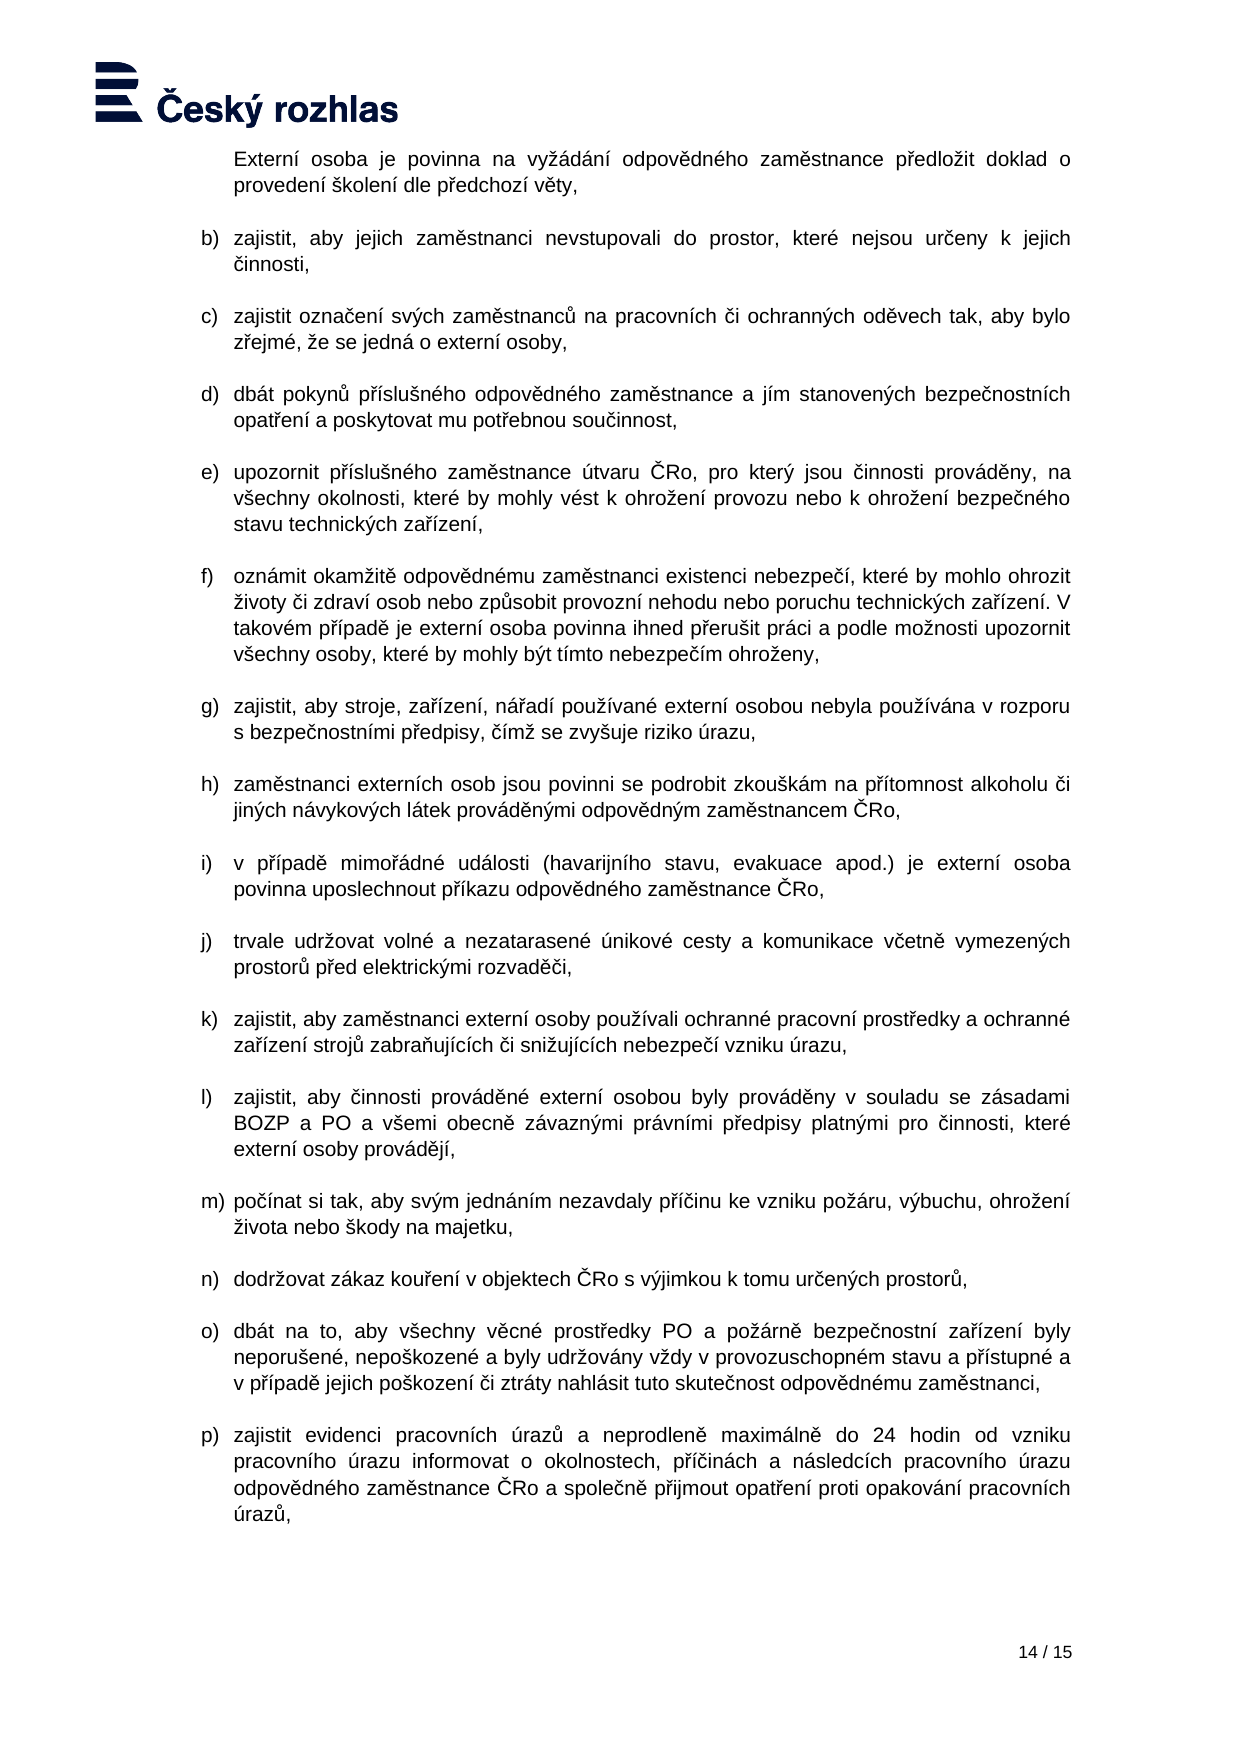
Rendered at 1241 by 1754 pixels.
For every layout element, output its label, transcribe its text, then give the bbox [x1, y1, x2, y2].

list zaměstnanci externích osob jsou povinni se podrobit zkouškám na přítomnost alkoholu či jiných návykových látek prováděnými odpovědným zaměstnancem ČRo, [201, 771, 1072, 823]
list v případě mimořádné události (havarijního stavu, evakuace apod.) je externí osoba povinna uposlechnout příkazu odpovědného zaměstnance ČRo, [201, 849, 1072, 901]
list zajistit označení svých zaměstnanců na pracovních či ochranných oděvech tak, aby bylo zřejmé, že se jedná o externí osoby, [201, 302, 1072, 354]
list zajistit, aby činnosti prováděné externí osobou byly prováděny v souladu se zásadami BOZP a PO a všemi obecně závaznými právními předpisy platnými pro činnosti, které externí osoby provádějí, [201, 1083, 1072, 1162]
list zajistit evidenci pracovních úrazů a neprodleně maximálně do 24 hodin od vzniku pracovního úrazu informovat o okolnostech, příčinách a následcích pracovního úrazu odpovědného zaměstnance ČRo a společně přijmout opatření proti opakování pracovních úrazů, [201, 1422, 1072, 1526]
picture [95, 62, 398, 128]
list zajistit, aby zaměstnanci externí osoby používali ochranné pracovní prostředky a ochranné zařízení strojů zabraňujících či snižujících nebezpečí vzniku úrazu, [201, 1005, 1072, 1057]
list upozornit příslušného zaměstnance útvaru ČRo, pro který jsou činnosti prováděny, na všechny okolnosti, které by mohly vést k ohrožení provozu nebo k ohrožení bezpečného stavu technických zařízení, [201, 458, 1072, 537]
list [201, 146, 1072, 198]
list počínat si tak, aby svým jednáním nezavdaly příčinu ke vzniku požáru, výbuchu, ohrožení života nebo škody na majetku, [201, 1188, 1072, 1240]
list dbát na to, aby všechny věcné prostředky PO a požárně bezpečnostní zařízení byly neporušené, nepoškozené a byly udržovány vždy v provozuschopném stavu a přístupné a v případě jejich poškození či ztráty nahlásit tuto skutečnost odpovědnému zaměstnanci, [201, 1318, 1072, 1396]
list dbát pokynů příslušného odpovědného zaměstnance a jím stanovených bezpečnostních opatření a poskytovat mu potřebnou součinnost, [201, 380, 1072, 432]
list oznámit okamžitě odpovědnému zaměstnanci existenci nebezpečí, které by mohlo ohrozit životy či zdraví osob nebo způsobit provozní nehodu nebo poruchu technických zařízení. V takovém případě je externí osoba povinna ihned přerušit práci a podle možnosti upozornit všechny osoby, které by mohly být tímto nebezpečím ohroženy, [201, 563, 1072, 667]
list trvale udržovat volné a nezatarasené únikové cesty a komunikace včetně vymezených prostorů před elektrickými rozvaděči, [201, 927, 1072, 979]
list dodržovat zákaz kouření v objektech ČRo s výjimkou k tomu určených prostorů, [201, 1266, 1072, 1292]
list zajistit, aby stroje, zařízení, nářadí používané externí osobou nebyla používána v rozporu s bezpečnostními předpisy, čímž se zvyšuje riziko úrazu, [201, 693, 1072, 745]
list zajistit, aby jejich zaměstnanci nevstupovali do prostor, které nejsou určeny k jejich činnosti, [201, 224, 1072, 276]
